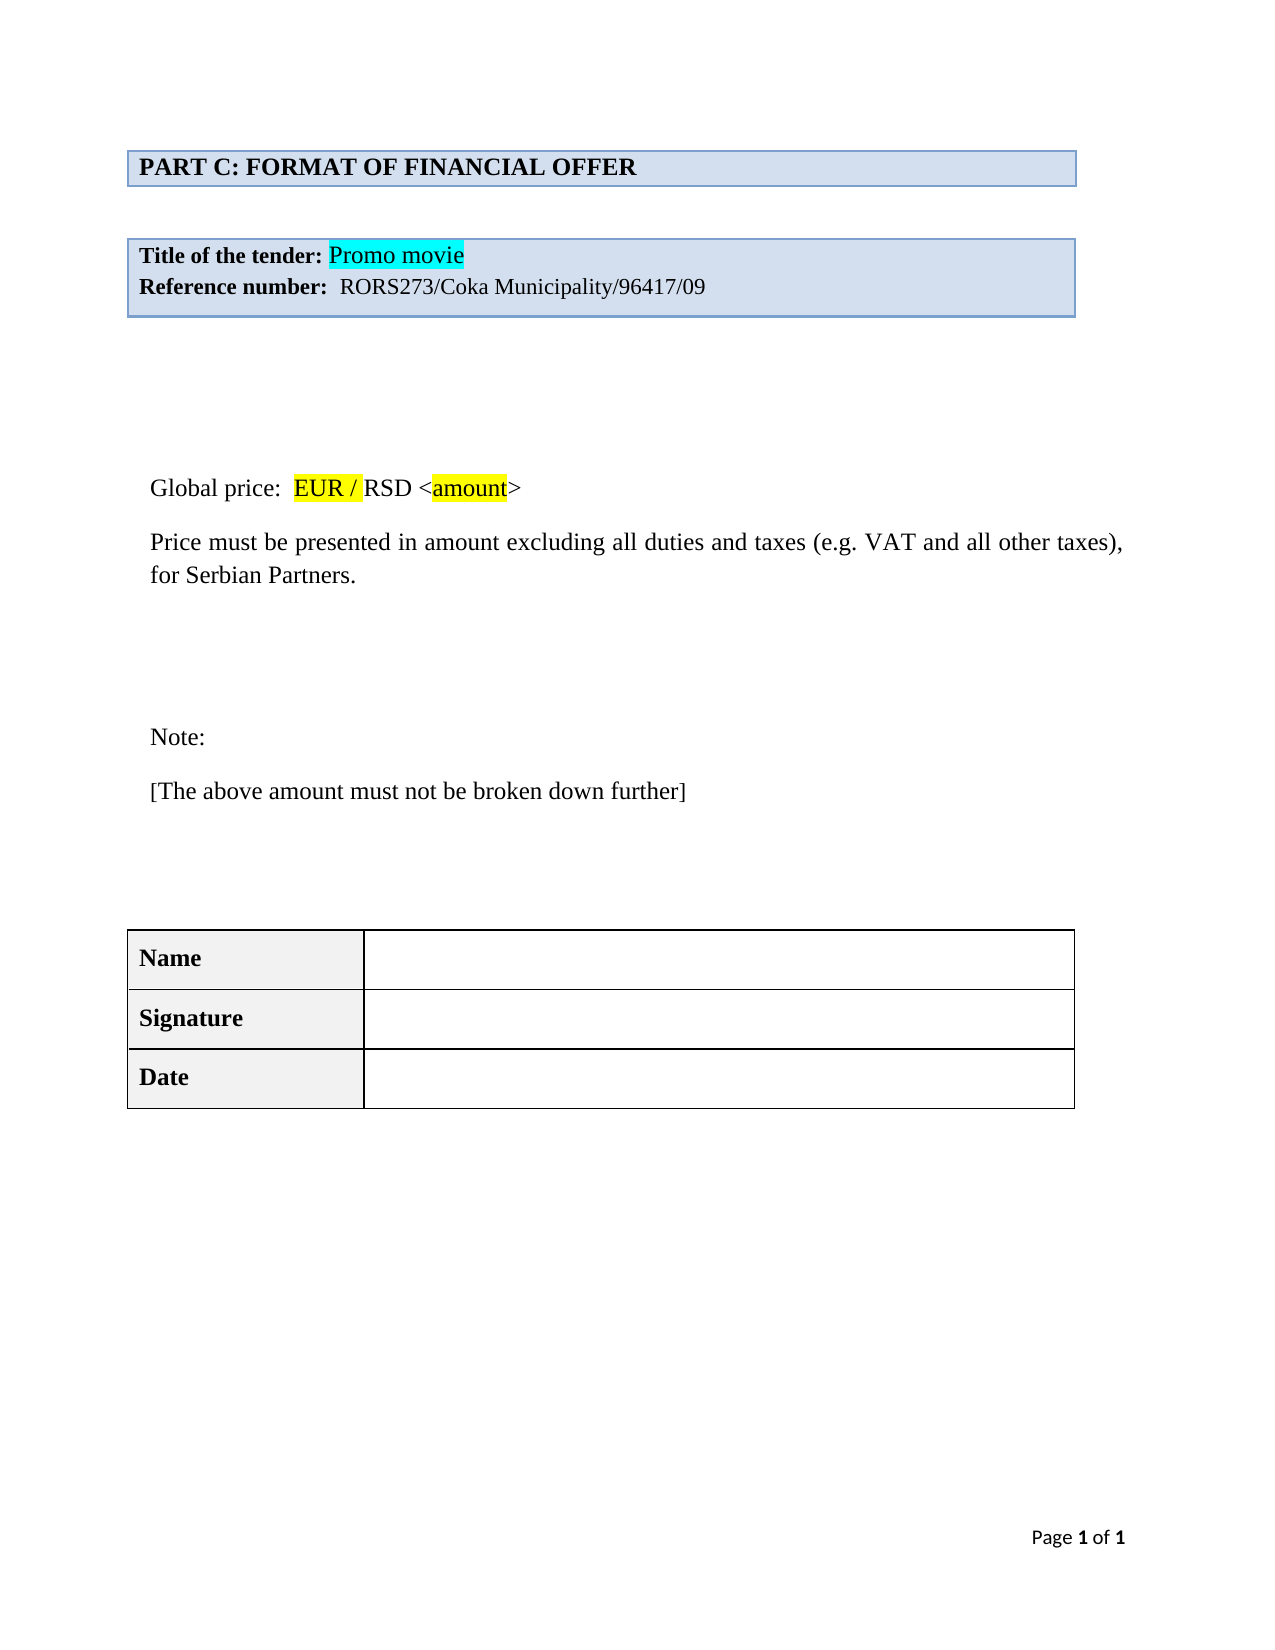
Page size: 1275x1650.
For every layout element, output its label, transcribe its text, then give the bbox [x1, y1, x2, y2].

table_cell [365, 1050, 1074, 1108]
table_header PART C: FORMAT OF FINANCIAL OFFER [129, 152, 1075, 185]
table_cell [365, 990, 1074, 1048]
table_cell Date [128, 1049, 363, 1108]
table_header Title of the tender: Promo movie Reference number: RORS273/Coka Municipality/96417/09 [129, 240, 1074, 315]
text Global price: EUR / RSD <amount> [150, 473, 1125, 502]
table_cell Signature [128, 990, 363, 1048]
text Price must be presented in amount excluding all duties and taxes (e.g. VAT and all other taxes), for Serbian Partners. [150, 527, 1125, 589]
table_header Name [128, 931, 363, 988]
text [The above amount must not be broken down further] [150, 776, 1125, 804]
table_header [365, 931, 1074, 988]
text Note: [150, 722, 1125, 751]
